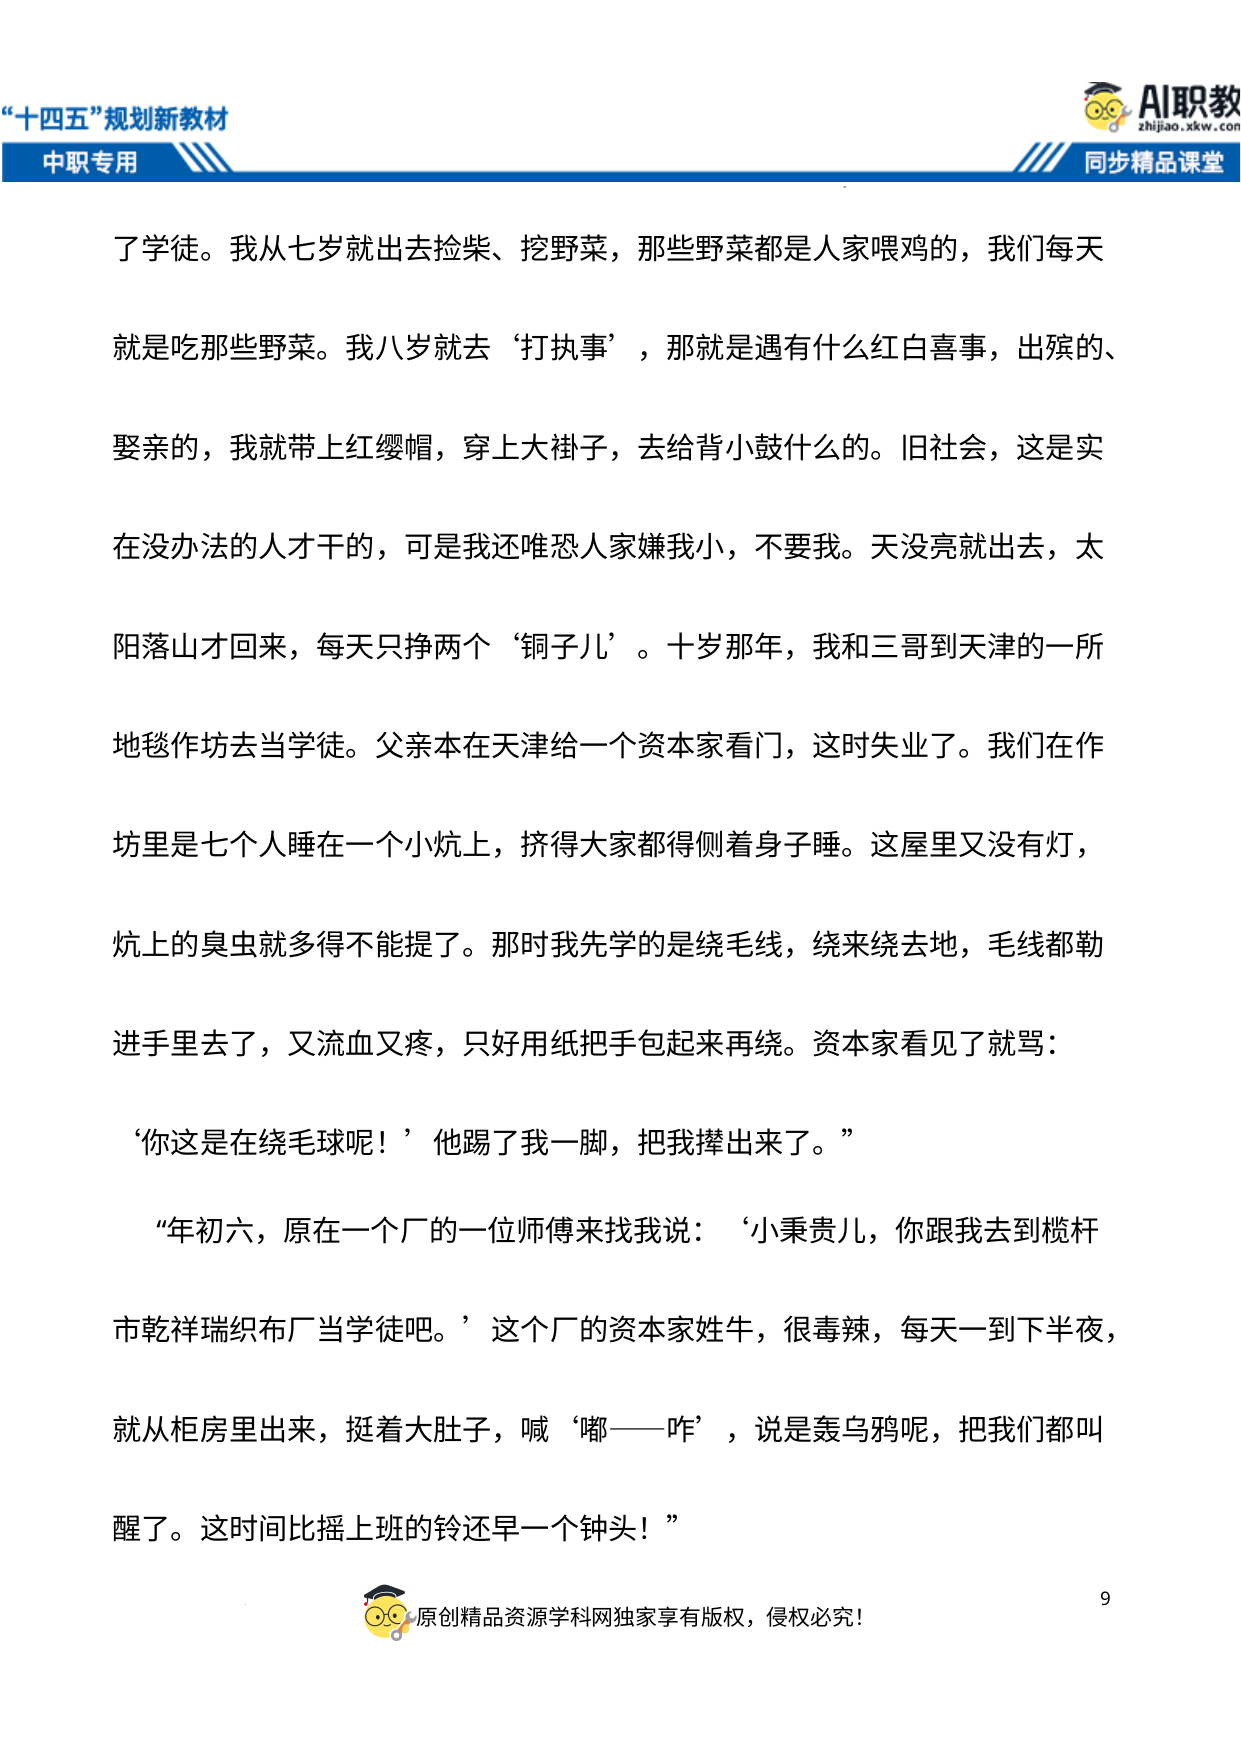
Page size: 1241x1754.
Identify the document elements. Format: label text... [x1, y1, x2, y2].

picture [2, 82, 1241, 182]
text “年初六，原在一个厂的一位师傅来找我说：‘小秉贵儿，你跟我去到榄杆市乾祥瑞织布厂当学徒吧。’这个厂的资本家姓牛，很毒辣，每天一到下半夜，就从柜房里出来，挺着大肚子，喊‘嘟——咋’，说是轰乌鸦呢，把我们都叫醒了。这时间比摇上班的铃还早一个钟头！” [112, 1196, 1128, 1307]
picture [364, 1584, 417, 1642]
text “年初六，原在一个厂的一位师傅来找我说：‘小秉贵儿，你跟我去到榄杆市乾祥瑞织布厂当学徒吧。’这个厂的资本家姓牛，很毒辣，每天一到下半夜，就从柜房里出来，挺着大肚子，喊‘嘟——咋’，说是轰乌鸦呢，把我们都叫醒了。这时间比摇上班的铃还早一个钟头！” [112, 1349, 1128, 1560]
